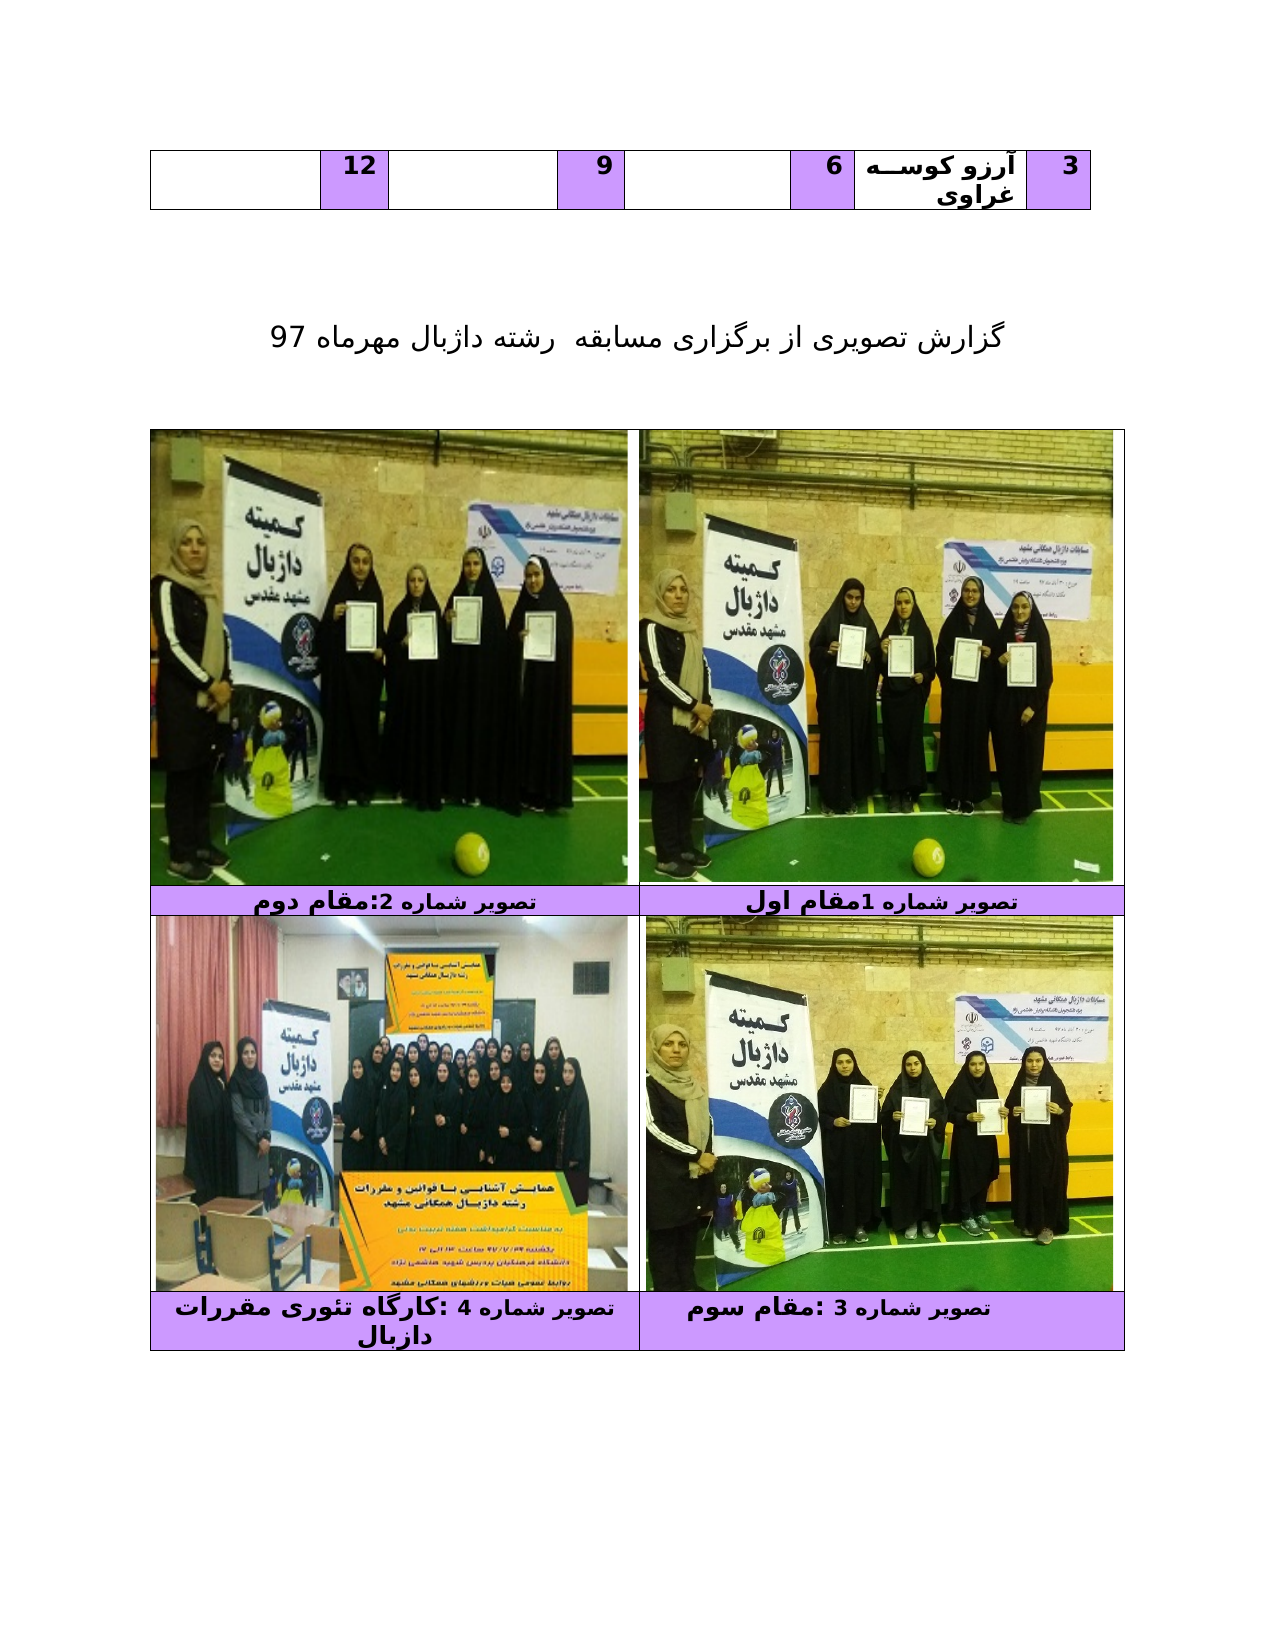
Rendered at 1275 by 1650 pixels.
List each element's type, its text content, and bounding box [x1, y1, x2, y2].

table_cell [151, 151, 320, 209]
table_cell تصویر شماره 3 :مقام سوم [640, 1292, 1124, 1350]
table_cell [628, 916, 639, 1291]
picture [646, 916, 1114, 1291]
table_cell تصویر شماره 1مقام اول [640, 886, 1124, 915]
table_cell [389, 151, 557, 209]
table_cell [1114, 916, 1124, 1291]
text گزارش تصویری از برگزاری مسابقه رشته داژبال مهرماه 97 [150, 321, 1125, 354]
table_header [640, 430, 1124, 885]
table_cell [625, 151, 790, 209]
table_cell تصویر شماره 4 :کارگاه تئوری مقررات دازبال [151, 1292, 639, 1350]
table_header [628, 430, 639, 885]
table_cell [151, 916, 155, 1291]
table_cell تصویر شماره 2:مقام دوم [151, 886, 639, 915]
table_cell آرزو کوسه غراوی [855, 151, 1026, 209]
picture [155, 916, 628, 1291]
table_cell 6 [791, 151, 854, 209]
table_cell 9 [558, 151, 624, 209]
table_cell 3 [1027, 151, 1090, 209]
table_cell [640, 916, 646, 1291]
picture [150, 430, 628, 885]
picture [639, 430, 1114, 882]
table_cell 12 [321, 151, 388, 209]
